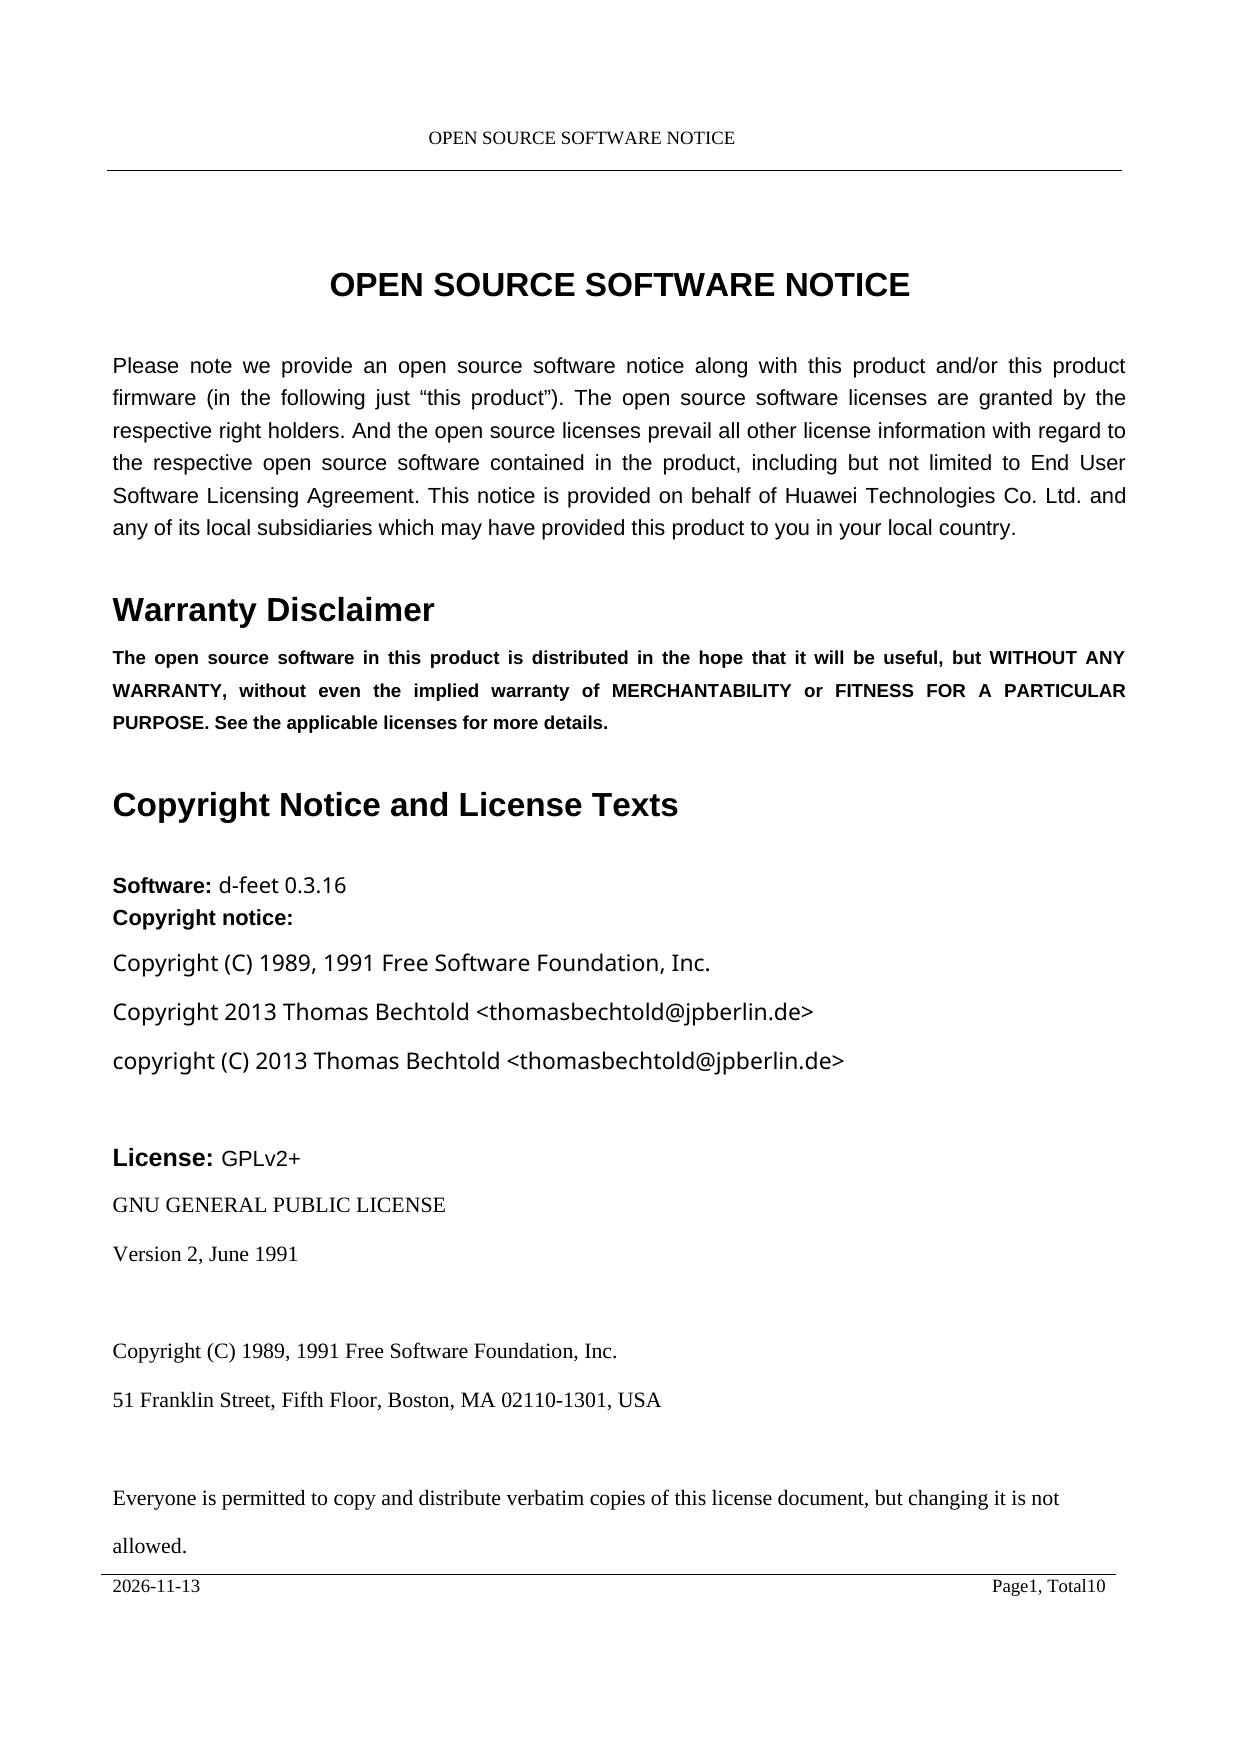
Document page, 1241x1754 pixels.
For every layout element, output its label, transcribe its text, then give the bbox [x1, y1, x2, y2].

text Copyright Notice and License Texts [112, 771, 1128, 836]
text Copyright notice: [112, 901, 1128, 934]
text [112, 1188, 1128, 1562]
text The open source software in this product is distributed in the hope that it will be useful, but WITHOUT ANY WARRANTY, without even the implied warranty of MERCHANTABILITY or FITNESS FOR A PARTICULAR PURPOSE. See the applicable licenses for more details. [112, 641, 1128, 739]
text Please note we provide an open source software notice along with this product and/or this product firmware (in the following just “this product”). The open source software licenses are granted by the respective right holders. And the open source licenses prevail all other license information with regard to the respective open source software contained in the product, including but not limited to End User Software Licensing Agreement. This notice is provided on behalf of Huawei Technologies Co. Ltd. and any of its local subsidiaries which may have provided this product to you in your local country. [112, 349, 1128, 544]
text Copyright (C) 1989, 1991 Free Software Foundation, Inc. Copyright 2013 Thomas Bechtold <thomasbechtold@jpberlin.de> copyright (C) 2013 Thomas Bechtold <thomasbechtold@jpberlin.de> [112, 947, 1128, 1125]
text Software: d-feet 0.3.16 [112, 869, 1128, 901]
text OPEN SOURCE SOFTWARE NOTICE [112, 251, 1128, 316]
text Warranty Disclaimer [112, 576, 1128, 641]
text License: GPLv2+ [112, 1142, 1128, 1174]
